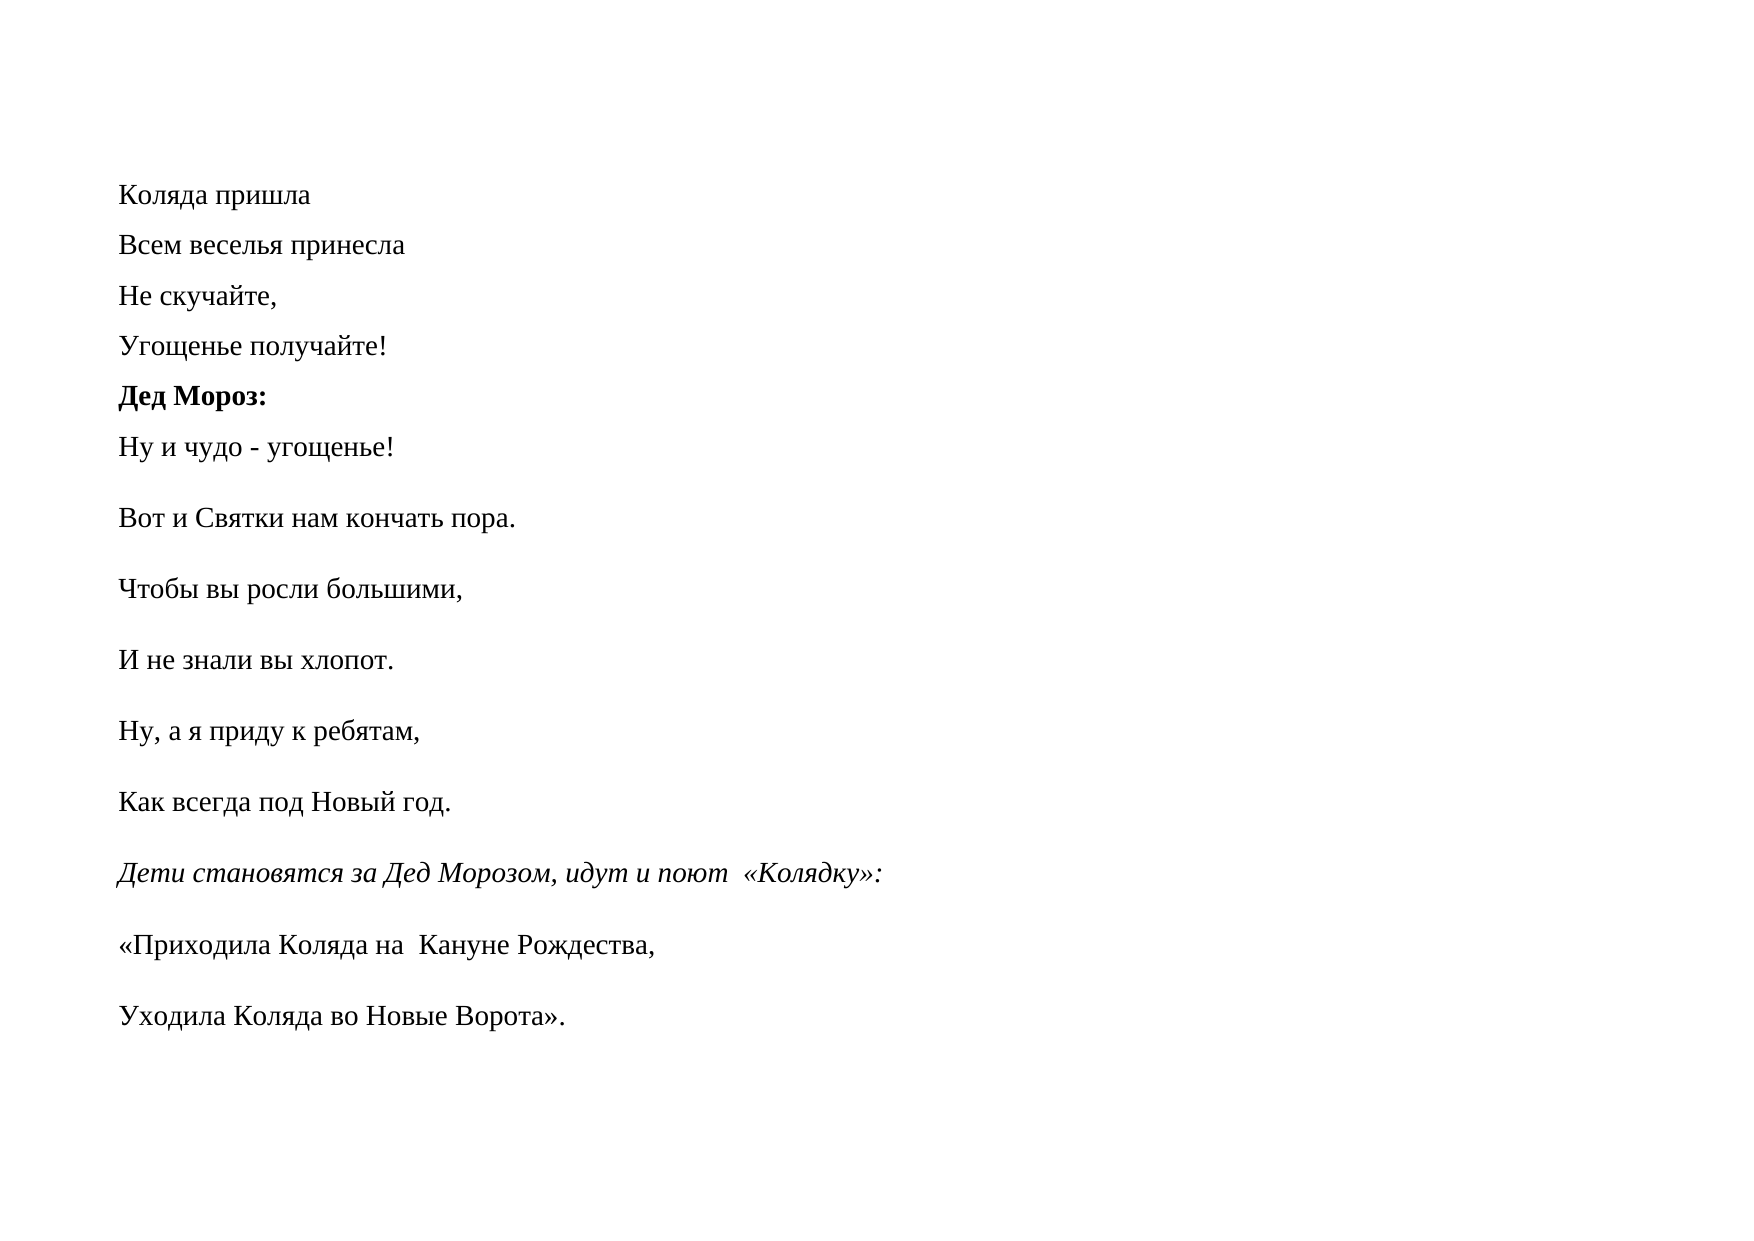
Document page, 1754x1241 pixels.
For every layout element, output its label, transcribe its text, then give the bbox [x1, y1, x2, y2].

text Ну, а я приду к ребятам, [118, 713, 1636, 747]
text Уходила Коляда во Новые Ворота». [118, 998, 1636, 1031]
text И не знали вы хлопот. [118, 642, 1636, 676]
text Как всегда под Новый год. [118, 784, 1636, 818]
text Чтобы вы росли большими, [118, 571, 1636, 604]
text Вот и Святки нам кончать пора. [118, 500, 1636, 533]
text «Приходила Коляда на Кануне Рождества, [118, 927, 1636, 960]
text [118, 177, 1636, 462]
text Дети становятся за Дед Морозом, идут и поют «Колядку»: [118, 856, 1636, 889]
